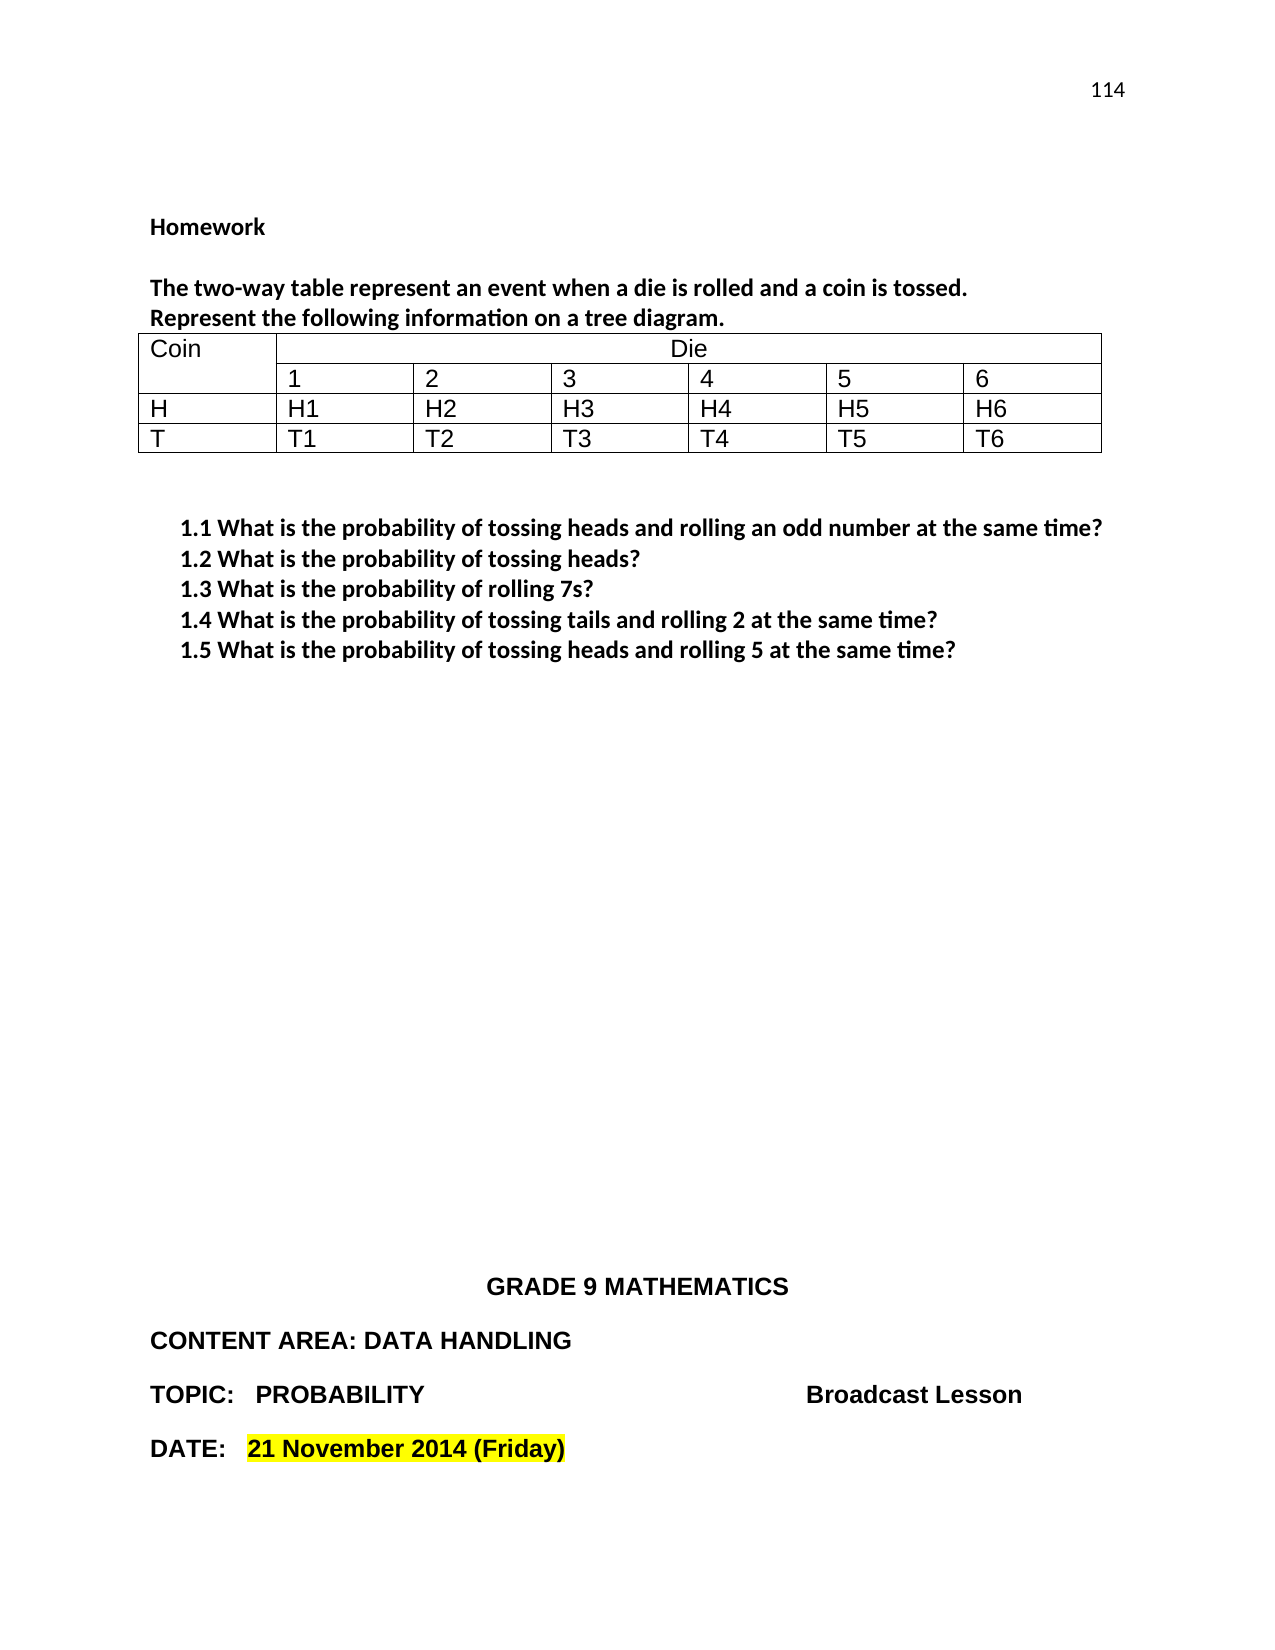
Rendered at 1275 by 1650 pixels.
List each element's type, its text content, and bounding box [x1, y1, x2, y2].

table_cell 6 [964, 364, 1101, 393]
text The two-way table represent an event when a die is rolled and a coin is tossed. [150, 272, 1125, 303]
table_cell H6 [964, 394, 1101, 422]
list What is the probability of rolling 7s? [179, 574, 1125, 604]
table_cell T2 [414, 424, 551, 452]
table_cell 4 [689, 364, 826, 393]
text Represent the following information on a tree diagram. [150, 303, 1125, 333]
text DATE: 21 November 2014 (Friday) [150, 1433, 1125, 1462]
text TOPIC: PROBABILITY Broadcast Lesson [150, 1380, 1125, 1408]
table_cell H3 [552, 394, 688, 422]
table_cell 1 [277, 364, 413, 393]
table_cell H5 [827, 394, 963, 422]
table_cell H2 [414, 394, 551, 422]
table_cell H4 [689, 394, 826, 422]
table_cell 2 [414, 364, 551, 393]
table_cell T4 [689, 424, 826, 452]
list What is the probability of tossing heads? [179, 543, 1125, 574]
table_cell H1 [277, 394, 413, 422]
table_cell H [139, 394, 276, 422]
table_header Coin [139, 334, 276, 393]
table_cell T6 [964, 424, 1101, 452]
table_cell 3 [552, 364, 688, 393]
table_header Die [277, 334, 1101, 363]
table_cell T3 [552, 424, 688, 452]
text CONTENT AREA: DATA HANDLING [150, 1326, 1125, 1354]
table_cell T5 [827, 424, 963, 452]
text GRADE 9 MATHEMATICS [150, 1272, 1125, 1301]
table_cell T1 [277, 424, 413, 452]
table_cell 5 [827, 364, 963, 393]
list What is the probability of tossing tails and rolling 2 at the same time? [179, 604, 1125, 635]
list What is the probability of tossing heads and rolling an odd number at the same time? [179, 513, 1125, 543]
table_cell T [139, 424, 276, 452]
text Homework [150, 211, 1125, 242]
list What is the probability of tossing heads and rolling 5 at the same time? [179, 635, 1125, 665]
